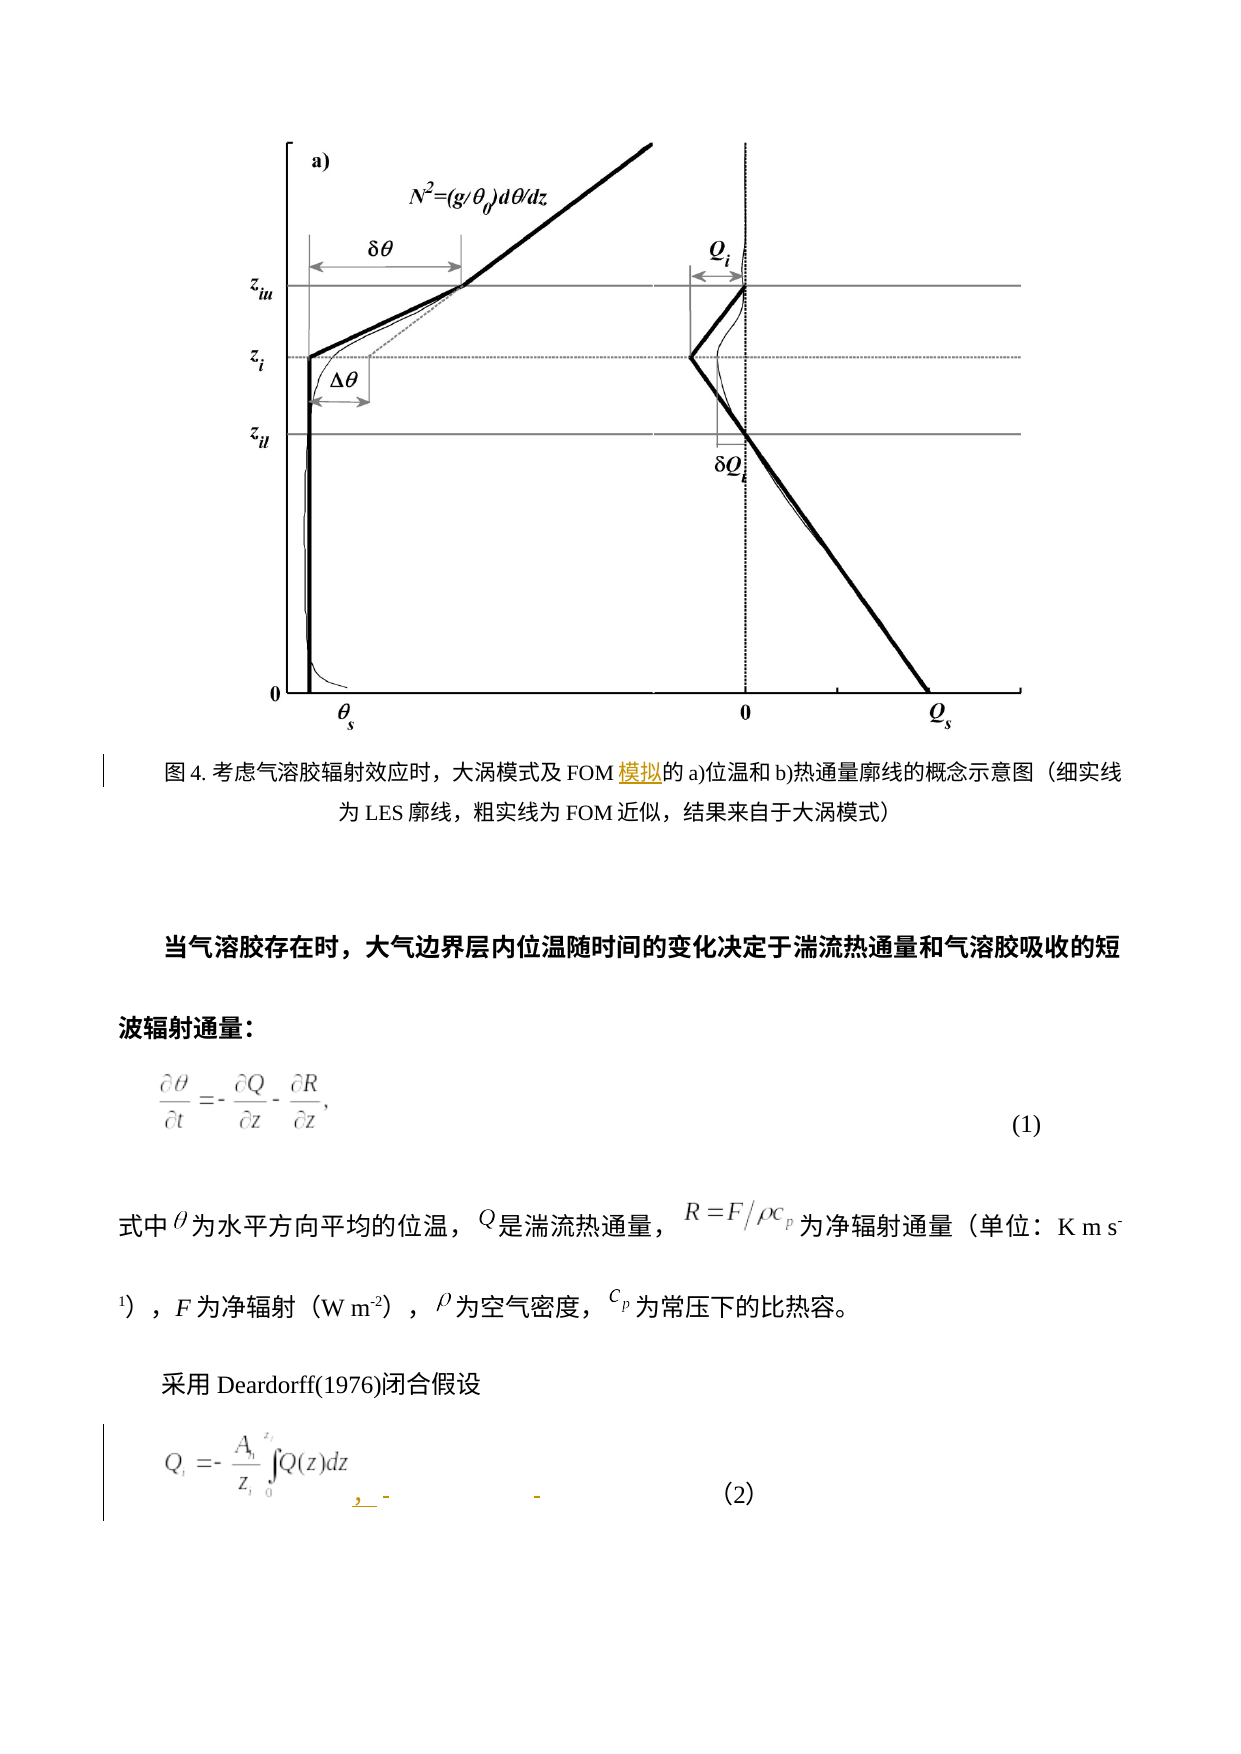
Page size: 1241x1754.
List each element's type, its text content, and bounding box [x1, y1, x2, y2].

text 采用Deardorff(1976)闭合假设 [118, 1350, 1122, 1415]
text 式中为水平方向平均的位温，是湍流热通量，为净辐射通量（单位：K m s-1），F为净辐射（W m-2），为空气密度，为常压下的比热容。 [118, 1194, 1122, 1341]
text 当气溶胶存在时，大气边界层内位温随时间的变化决定于湍流热通量和气溶胶吸收的短波辐射通量： [118, 913, 1122, 1059]
text （2） [118, 1424, 1122, 1521]
text (1) [156, 1068, 1122, 1166]
picture [235, 130, 1050, 744]
text 图4. 考虑气溶胶辐射效应时，大涡模式及FOM的a)位温和b)热通量廓线的概念示意图（细实线为LES廓线，粗实线为FOM近似，结果来自于大涡模式） [118, 754, 1122, 827]
